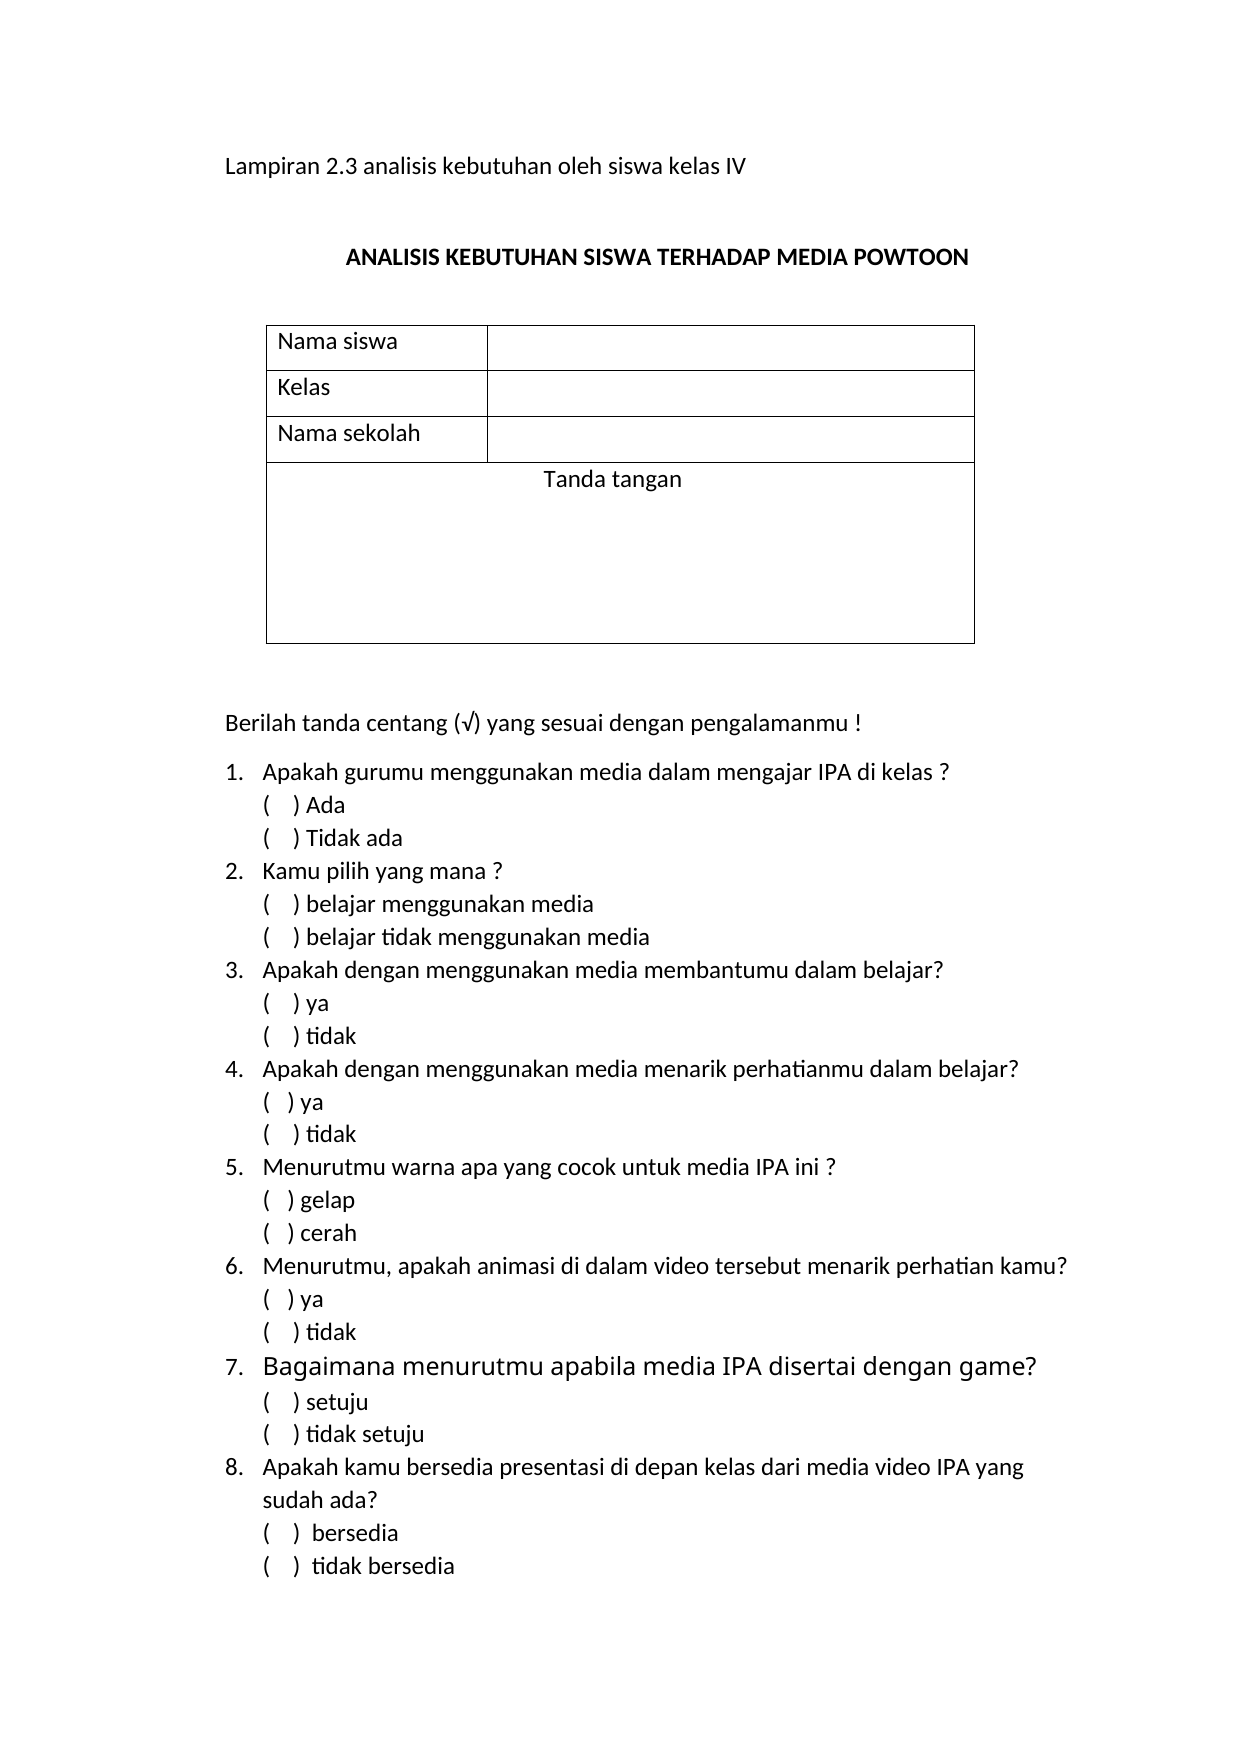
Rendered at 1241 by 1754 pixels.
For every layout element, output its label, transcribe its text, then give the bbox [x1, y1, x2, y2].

list ( ) tidak bersedia [262, 1550, 1090, 1581]
table_cell [488, 417, 974, 462]
list ( ) ya [262, 987, 1090, 1017]
list ( ) tidak [262, 1020, 1090, 1050]
list Apakah kamu bersedia presentasi di depan kelas dari media video IPA yang sudah ada? [225, 1452, 1090, 1515]
list ( ) gelap [262, 1184, 1090, 1215]
list ( ) ya [262, 1086, 1090, 1116]
list ( ) Ada [262, 789, 1090, 820]
table_cell [488, 371, 974, 416]
list ( ) belajar menggunakan media [262, 888, 1090, 919]
list ( ) belajar tidak menggunakan media [262, 921, 1090, 952]
table_header [488, 326, 974, 370]
table_cell Tanda tangan [487, 463, 974, 642]
list Apakah gurumu menggunakan media dalam mengajar IPA di kelas ? [225, 756, 1090, 787]
list Bagaimana menurutmu apabila media IPA disertai dengan game? [225, 1349, 1090, 1383]
list ( ) tidak [262, 1316, 1090, 1347]
table_cell Kelas [267, 371, 487, 416]
list Lampiran 2.3 analisis kebutuhan oleh siswa kelas IV [225, 150, 1090, 181]
list Menurutmu, apakah animasi di dalam video tersebut menarik perhatian kamu? [225, 1250, 1090, 1281]
list ( ) bersedia [262, 1517, 1090, 1548]
list ( ) cerah [262, 1217, 1090, 1248]
list ( ) tidak setuju [262, 1419, 1090, 1449]
list Kamu pilih yang mana ? [225, 855, 1090, 886]
list ( ) ya [262, 1283, 1090, 1314]
list Apakah dengan menggunakan media menarik perhatianmu dalam belajar? [225, 1053, 1090, 1083]
list Apakah dengan menggunakan media membantumu dalam belajar? [225, 954, 1090, 984]
list ( ) tidak [262, 1118, 1090, 1149]
list ( ) Tidak ada [262, 822, 1090, 853]
table_cell Nama sekolah [267, 417, 487, 462]
text Berilah tanda centang (√) yang sesuai dengan pengalamanmu ! [150, 707, 1090, 737]
list ( ) setuju [262, 1386, 1090, 1416]
table_header Nama siswa [267, 326, 487, 370]
list ANALISIS KEBUTUHAN SISWA TERHADAP MEDIA POWTOON [225, 241, 1090, 272]
list Menurutmu warna apa yang cocok untuk media IPA ini ? [225, 1151, 1090, 1182]
table_cell [267, 463, 487, 642]
